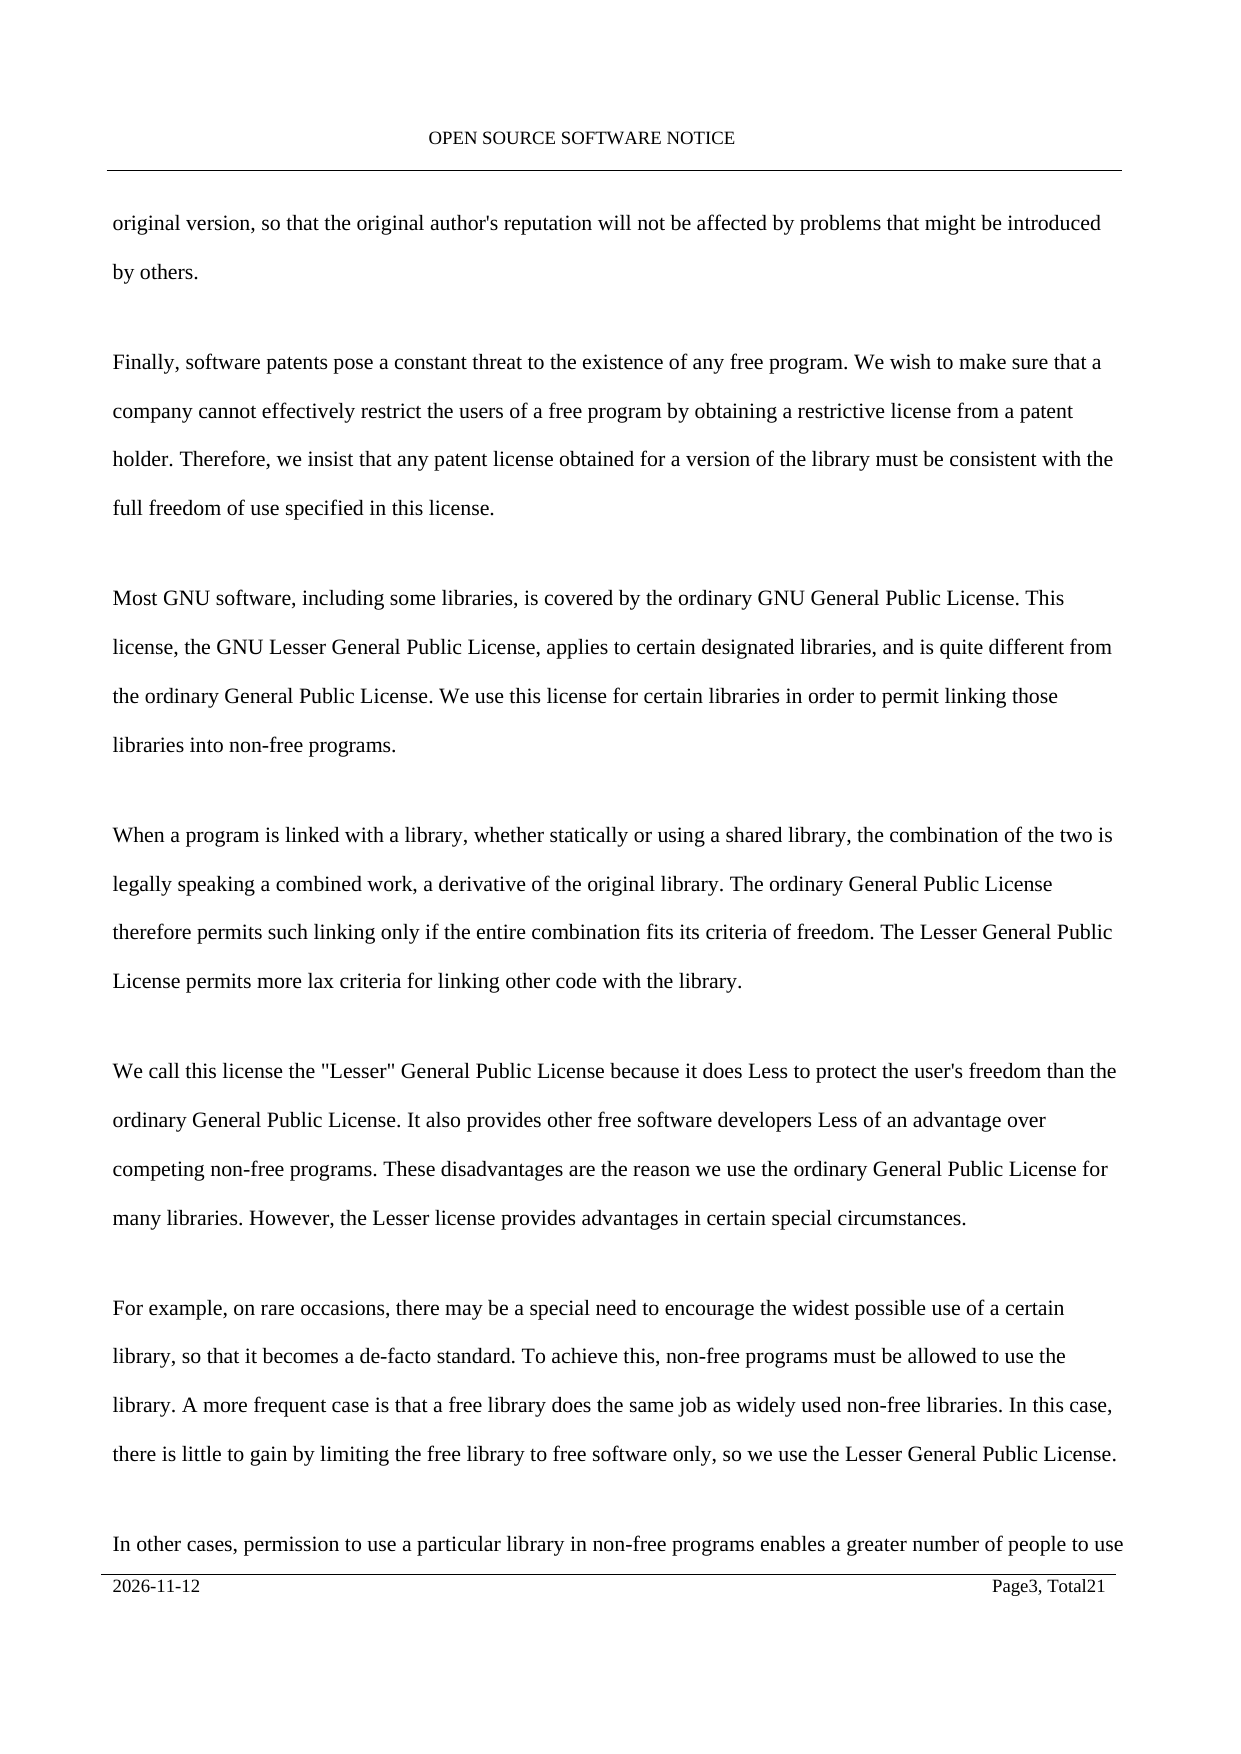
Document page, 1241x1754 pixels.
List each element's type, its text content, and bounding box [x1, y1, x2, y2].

text We call this license the "Lesser" General Public License because it does Less to protect the user's freedom than the ordinary General Public License. It also provides other free software developers Less of an advantage over competing non-free programs. These disadvantages are the reason we use the ordinary General Public License for many libraries. However, the Lesser license provides advantages in certain special circumstances. [112, 1055, 1128, 1233]
text Most GNU software, including some libraries, is covered by the ordinary GNU General Public License. This license, the GNU Lesser General Public License, applies to certain designated libraries, and is quite different from the ordinary General Public License. We use this license for certain libraries in order to permit linking those libraries into non-free programs. [112, 582, 1128, 761]
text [112, 1528, 1128, 1560]
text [112, 206, 1128, 288]
text For example, on rare occasions, there may be a special need to encourage the widest possible use of a certain library, so that it becomes a de-facto standard. To achieve this, non-free programs must be allowed to use the library. A more frequent case is that a free library does the same job as widely used non-free libraries. In this case, there is little to gain by limiting the free library to free software only, so we use the Lesser General Public License. [112, 1291, 1128, 1470]
text When a program is linked with a library, whether statically or using a shared library, the combination of the two is legally speaking a combined work, a derivative of the original library. The ordinary General Public License therefore permits such linking only if the entire combination fits its criteria of freedom. The Lesser General Public License permits more lax criteria for linking other code with the library. [112, 818, 1128, 997]
text Finally, software patents pose a constant threat to the existence of any free program. We wish to make sure that a company cannot effectively restrict the users of a free program by obtaining a restrictive license from a patent holder. Therefore, we insist that any patent license obtained for a version of the library must be consistent with the full freedom of use specified in this license. [112, 345, 1128, 524]
